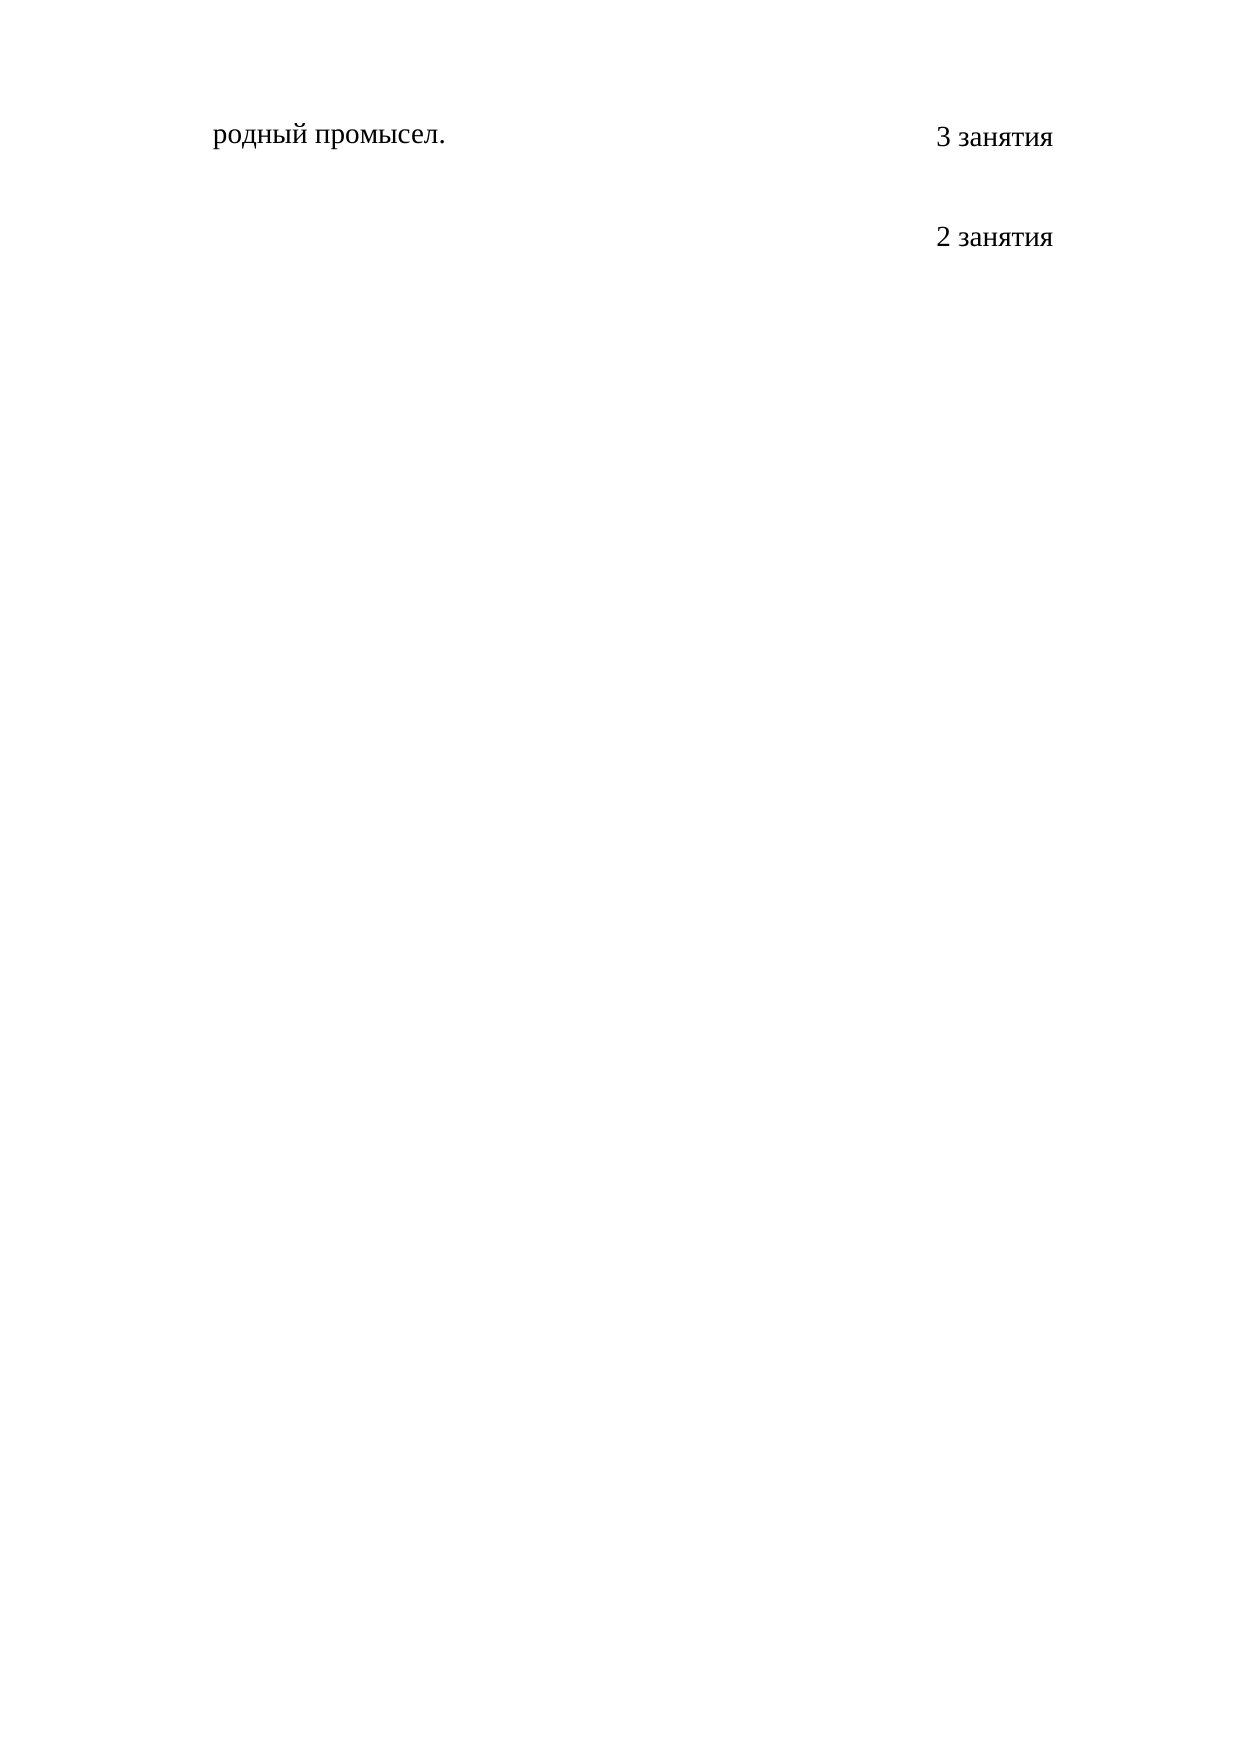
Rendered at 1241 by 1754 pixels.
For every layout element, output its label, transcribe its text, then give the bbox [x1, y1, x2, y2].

text 2 занятия [936, 219, 1154, 253]
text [170, 116, 761, 150]
text 3 занятия [936, 119, 1154, 152]
